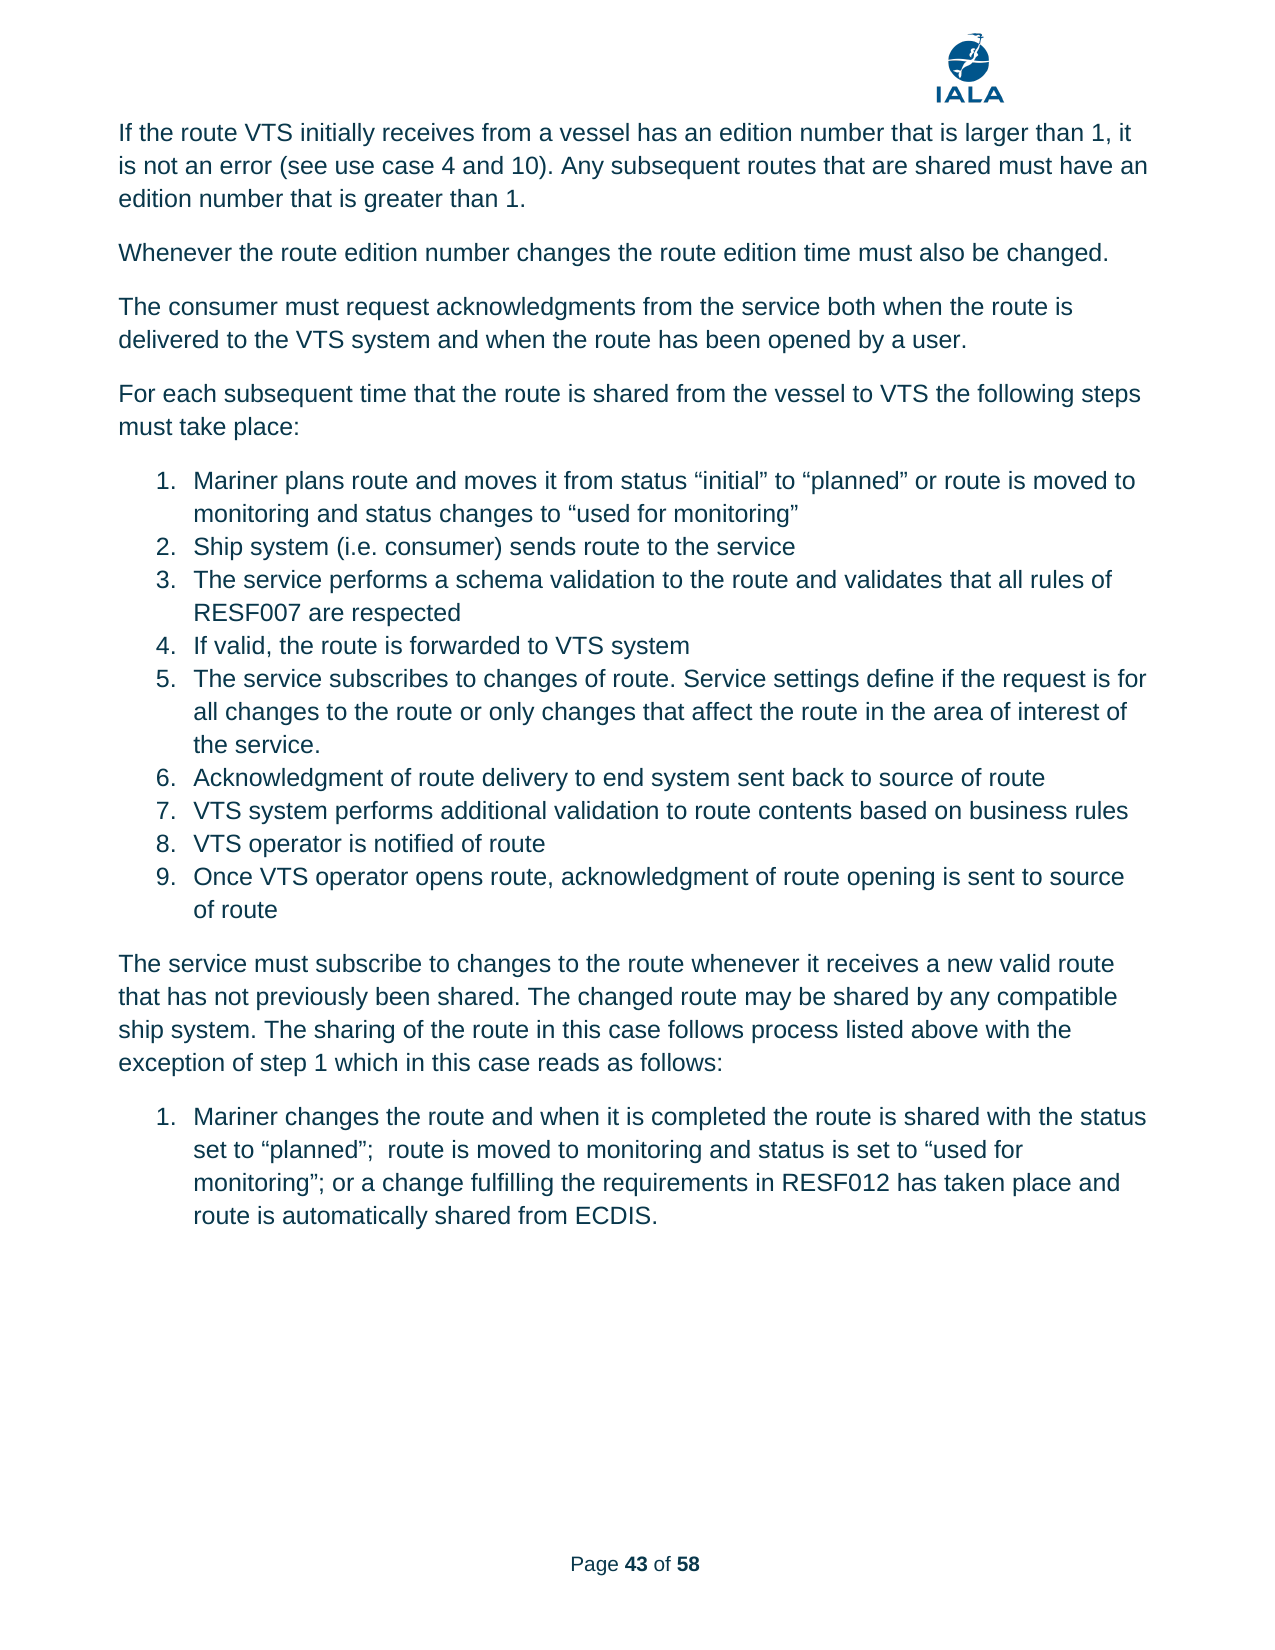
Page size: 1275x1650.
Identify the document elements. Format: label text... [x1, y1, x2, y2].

text If the route VTS initially receives from a vessel has an edition number that is larger than 1, it is not an error (see use case 4 and 10). Any subsequent routes that are shared must have an edition number that is greater than 1. [118, 118, 1152, 213]
list Mariner plans route and moves it from status “initial” to “planned” or route is moved to monitoring and status changes to “used for monitoring” [156, 466, 1152, 527]
list The service subscribes to changes of route. Service settings define if the request is for all changes to the route or only changes that affect the route in the area of interest of the service. [156, 664, 1152, 759]
text For each subsequent time that the route is shared from the vessel to VTS the following steps must take place: [118, 379, 1152, 441]
list Once VTS operator opens route, acknowledgment of route opening is sent to source of route [156, 862, 1152, 924]
list VTS system performs additional validation to route contents based on business rules [156, 796, 1152, 825]
text The consumer must request acknowledgments from the service both when the route is delivered to the VTS system and when the route has been opened by a user. [118, 292, 1152, 354]
list Mariner changes the route and when it is completed the route is shared with the status set to “planned”; route is moved to monitoring and status is set to “used for monitoring”; or a change fulfilling the requirements in RESF012 has taken place and route is automatically shared from ECDIS. [156, 1102, 1152, 1229]
picture [921, 25, 1016, 118]
list If valid, the route is forwarded to VTS system [156, 631, 1152, 659]
list The service performs a schema validation to the route and validates that all rules of RESF007 are respected [156, 565, 1152, 627]
text Whenever the route edition number changes the route edition time must also be changed. [118, 238, 1152, 267]
list Ship system (i.e. consumer) sends route to the service [156, 532, 1152, 561]
text The service must subscribe to changes to the route whenever it receives a new valid route that has not previously been shared. The changed route may be shared by any compatible ship system. The sharing of the route in this case follows process listed above with the exception of step 1 which in this case reads as follows: [118, 949, 1152, 1077]
list VTS operator is notified of route [156, 829, 1152, 858]
list Acknowledgment of route delivery to end system sent back to source of route [156, 763, 1152, 792]
